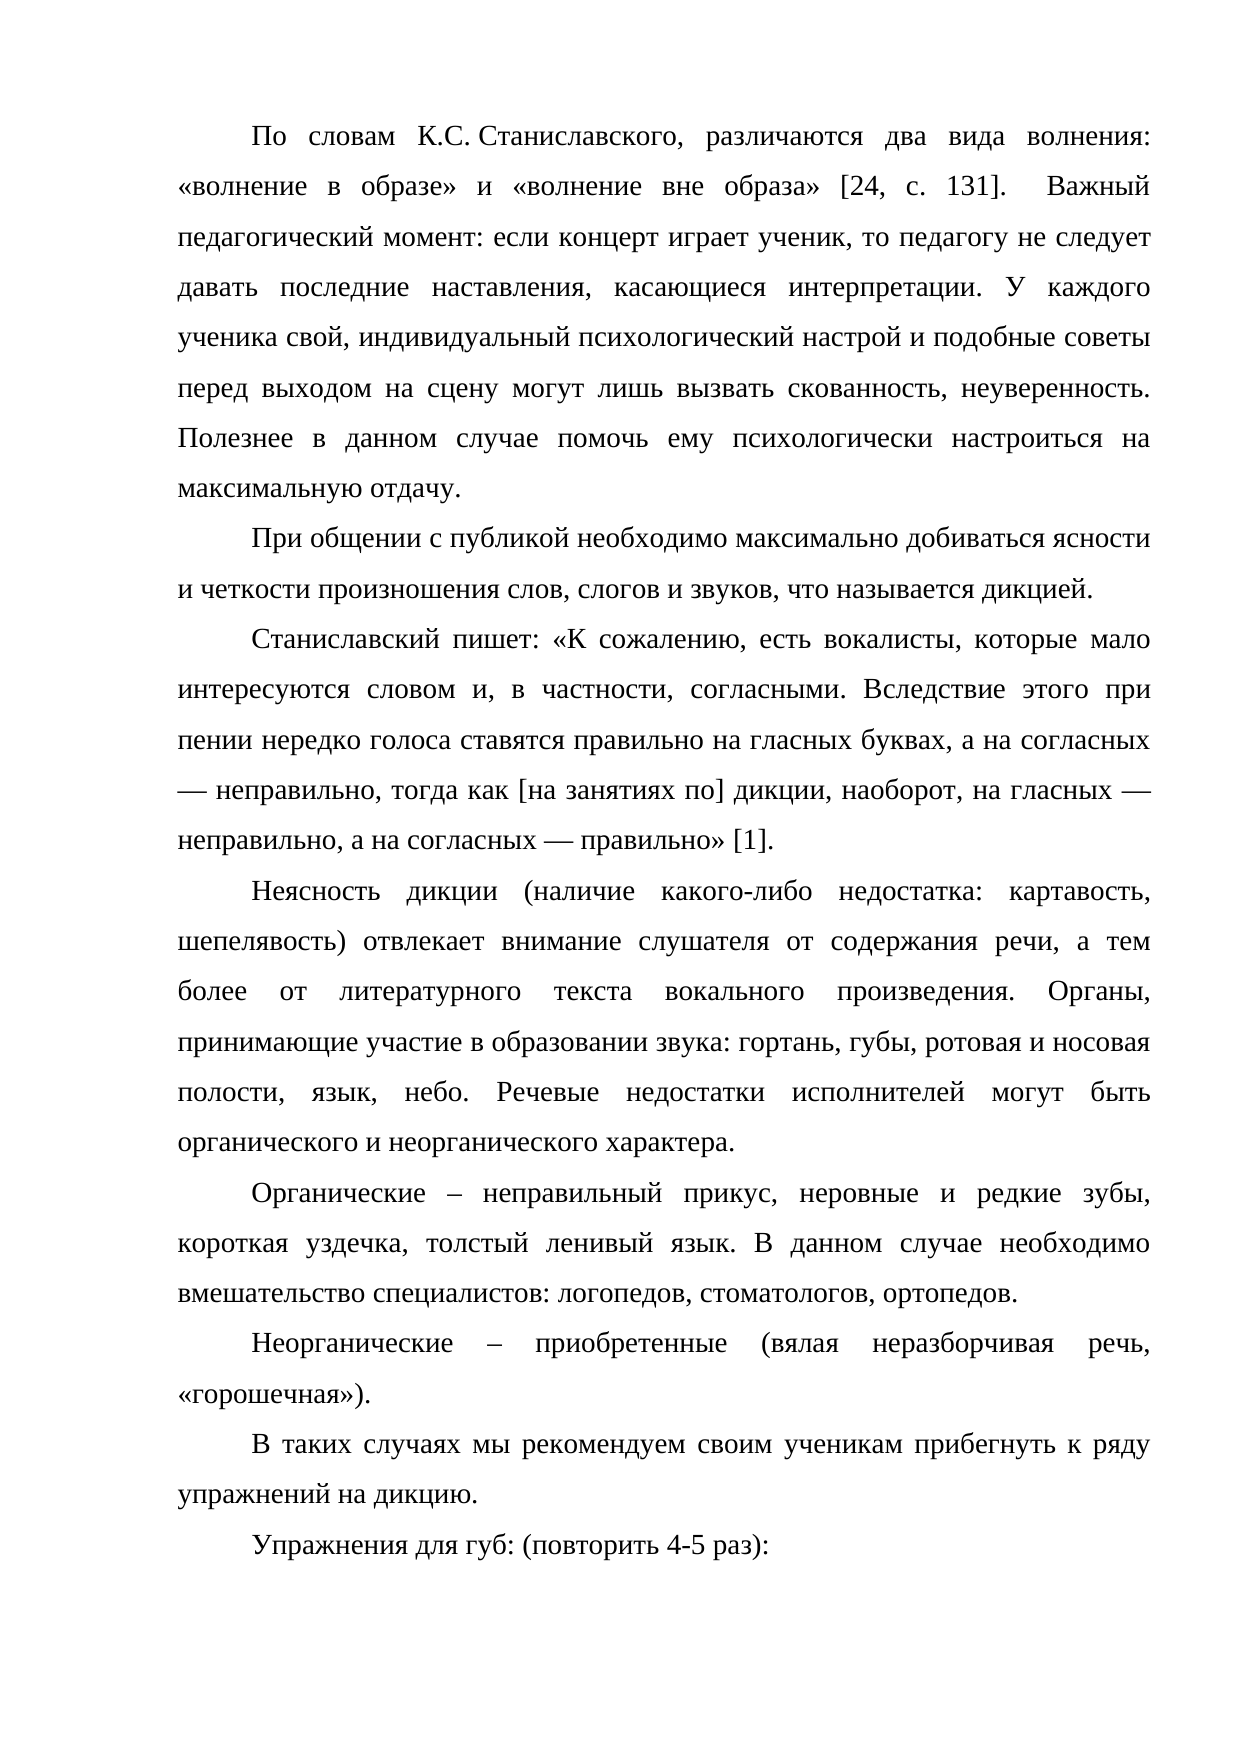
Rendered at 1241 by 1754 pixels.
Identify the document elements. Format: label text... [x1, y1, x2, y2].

text Упражнения для губ: (повторить 4-5 раз): [177, 1527, 1152, 1560]
text Органические – неправильный прикус, неровные и редкие зубы, короткая уздечка, толстый ленивый язык. В данном случае необходимо вмешательство специалистов: логопедов, стоматологов, ортопедов. [177, 1175, 1152, 1309]
text Неясность дикции (наличие какого-либо недостатка: картавость, шепелявость) отвлекает внимание слушателя от содержания речи, а тем более от литературного текста вокального произведения. Органы, принимающие участие в образовании звука: гортань, губы, ротовая и носовая полости, язык, небо. Речевые недостатки исполнителей могут быть органического и неорганического характера. [177, 873, 1152, 1158]
text По словам К.С. Станиславского, различаются два вида волнения: «волнение в образе» и «волнение вне образа» [24, с. 131]. Важный педагогический момент: если концерт играет ученик, то педагогу не следует давать последние наставления, касающиеся интерпретации. У каждого ученика свой, индивидуальный психологический настрой и подобные советы перед выходом на сцену могут лишь вызвать скованность, неуверенность. Полезнее в данном случае помочь ему психологически настроиться на максимальную отдачу. [177, 118, 1152, 504]
text При общении с публикой необходимо максимально добиваться ясности и четкости произношения слов, слогов и звуков, что называется дикцией. [177, 521, 1152, 604]
text В таких случаях мы рекомендуем своим ученикам прибегнуть к ряду упражнений на дикцию. [177, 1426, 1152, 1510]
text Станиславский пишет: «К сожалению, есть вокалисты, которые мало интересуются словом и, в частности, согласными. Вследствие этого при пении нередко голоса ставятся правильно на гласных буквах, а на согласных — неправильно, тогда как [на занятиях по] дикции, наоборот, на гласных — неправильно, а на согласных — правильно» [1]. [177, 621, 1152, 856]
text Неорганические – приобретенные (вялая неразборчивая речь, «горошечная»). [177, 1326, 1152, 1409]
